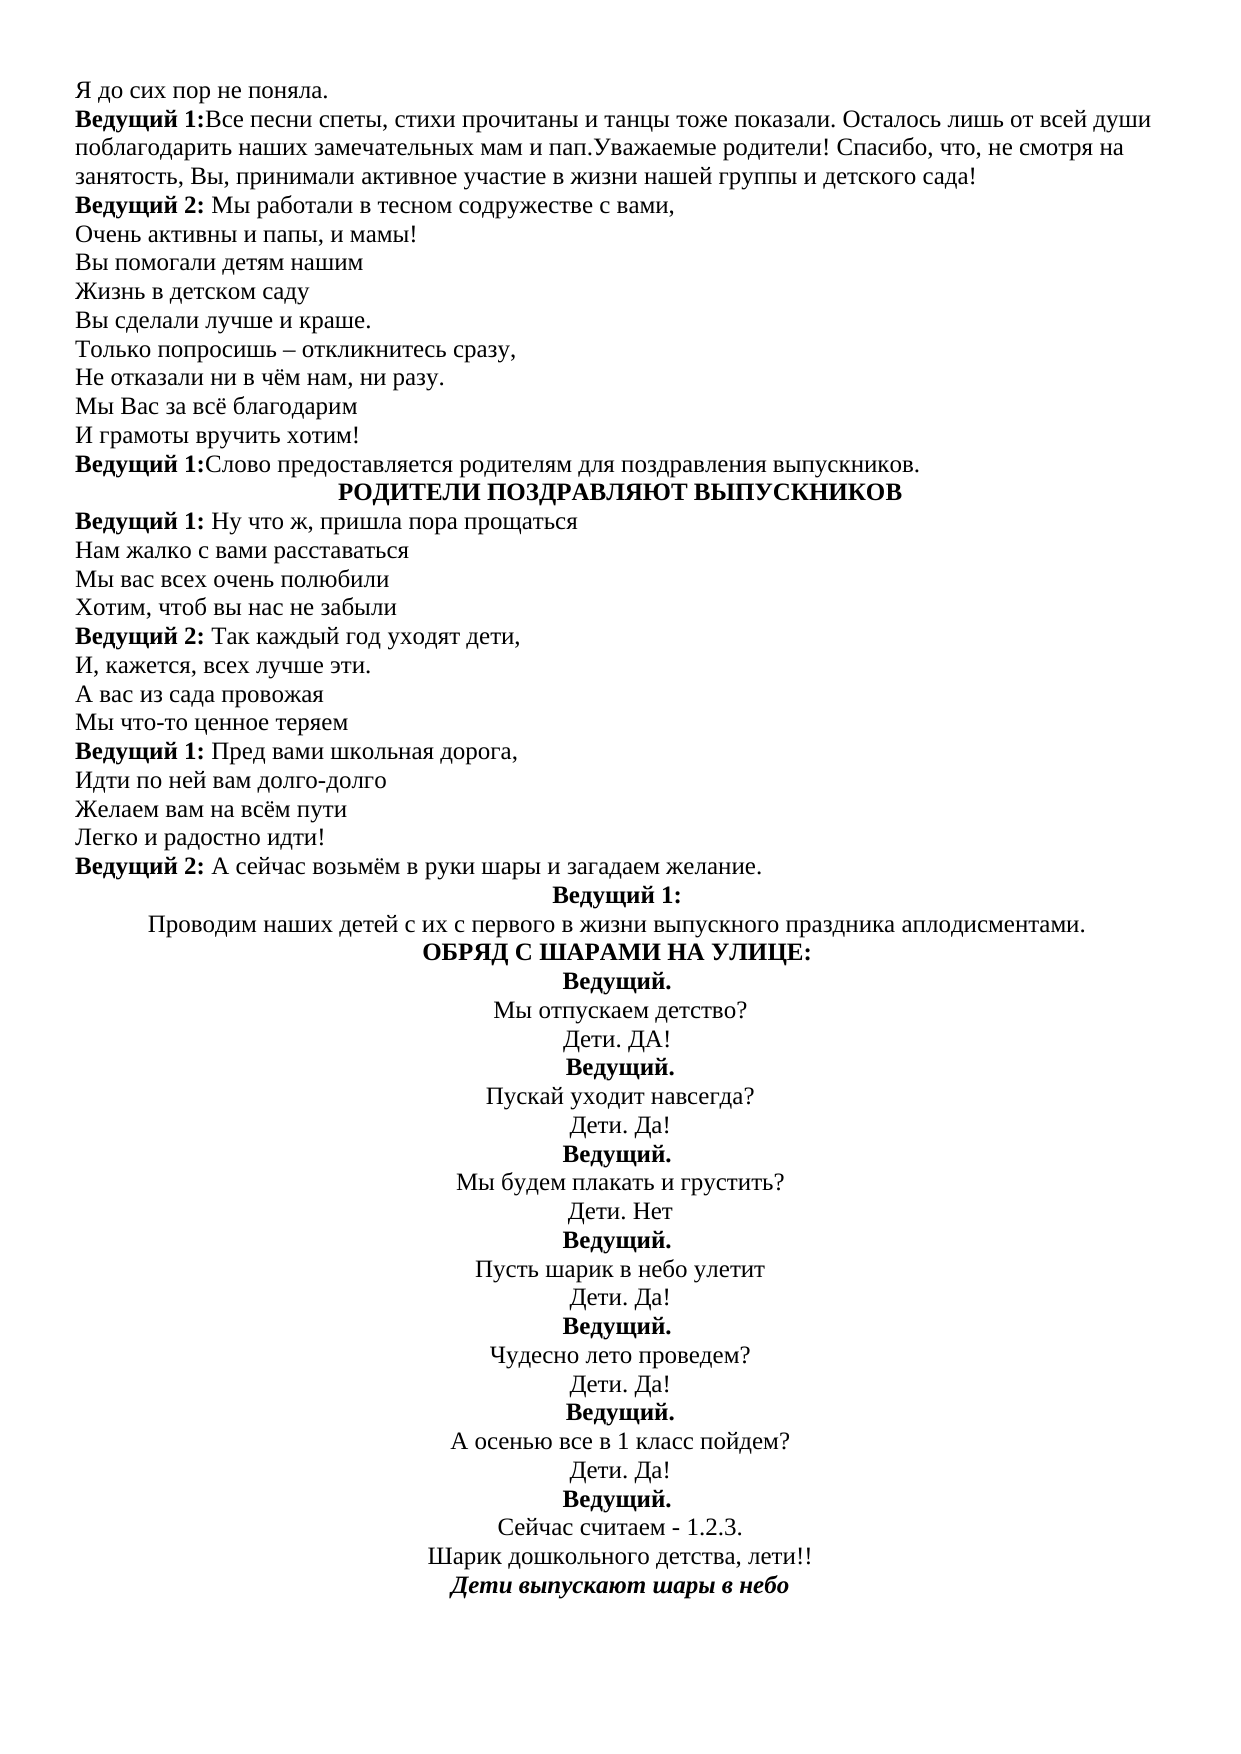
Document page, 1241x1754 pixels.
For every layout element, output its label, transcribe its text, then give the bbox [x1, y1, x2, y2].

text Вы сделали лучше и краше. [75, 305, 1165, 334]
text Ведущий 1: Пред вами школьная дорога, [75, 736, 1165, 765]
text Желаем вам на всём пути [75, 794, 1165, 822]
text Я до сих пор не поняла. [75, 75, 1165, 104]
text Мы Вас за всё благодарим [75, 391, 1165, 420]
text Идти по ней вам долго-долго [75, 765, 1165, 794]
text Ведущий 1:Слово предоставляется родителям для поздравления выпускников. [75, 449, 1165, 477]
text Ведущий 2: Так каждый год уходят дети, [75, 621, 1165, 650]
text И грамоты вручить хотим! [75, 420, 1165, 449]
text Мы что-то ценное теряем [75, 707, 1165, 736]
text Только попросишь – откликнитесь сразу, [75, 334, 1165, 362]
text Вы помогали детям нашим [75, 247, 1165, 276]
text Хотим, чтоб вы нас не забыли [75, 592, 1165, 621]
text Жизнь в детском саду [75, 276, 1165, 305]
text Ведущий 1:Все песни спеты, стихи прочитаны и танцы тоже показали. Осталось лишь от всей души поблагодарить наших замечательных мам и пап.Уважаемые родители! Спасибо, что, не смотря на занятость, Вы, принимали активное участие в жизни нашей группы и детского сада! [75, 104, 1165, 190]
text Ведущий 2: А сейчас возьмём в руки шары и загадаем желание. [75, 851, 1165, 880]
text Не отказали ни в чём нам, ни разу. [75, 362, 1165, 391]
text РОДИТЕЛИ ПОЗДРАВЛЯЮТ ВЫПУСКНИКОВ [75, 477, 1165, 506]
text Ведущий 2: Мы работали в тесном содружестве с вами, [75, 190, 1165, 219]
text Ведущий 1: Проводим наших детей с их с первого в жизни выпускного праздника аплодисментами. ОБРЯД С ШАРАМИ НА УЛИЦЕ: Ведущий. Мы отпускаем детство? Дети. ДА! Ведущий. Пускай уходит навсегда? Дети. Да! Ведущий. Мы будем плакать и грустить? Дети. Нет Ведущий. Пусть шарик в небо улетит Дети. Да! Ведущий. Чудесно лето проведем? Дети. Да! Ведущий. А осенью все в 1 класс пойдем? Дети. Да! Ведущий. Сейчас считаем - 1.2.3. Шарик дошкольного детства, лети!! [75, 880, 1165, 1570]
text И, кажется, всех лучше эти. [75, 650, 1165, 679]
text Мы вас всех очень полюбили [75, 564, 1165, 592]
text Ведущий 1: Ну что ж, пришла пора прощаться [75, 506, 1165, 535]
text Легко и радостно идти! [75, 822, 1165, 851]
text Дети выпускают шары в небо [75, 1570, 1165, 1599]
text А вас из сада провожая [75, 679, 1165, 707]
text Нам жалко с вами расставаться [75, 535, 1165, 564]
text Очень активны и папы, и мамы! [75, 219, 1165, 247]
